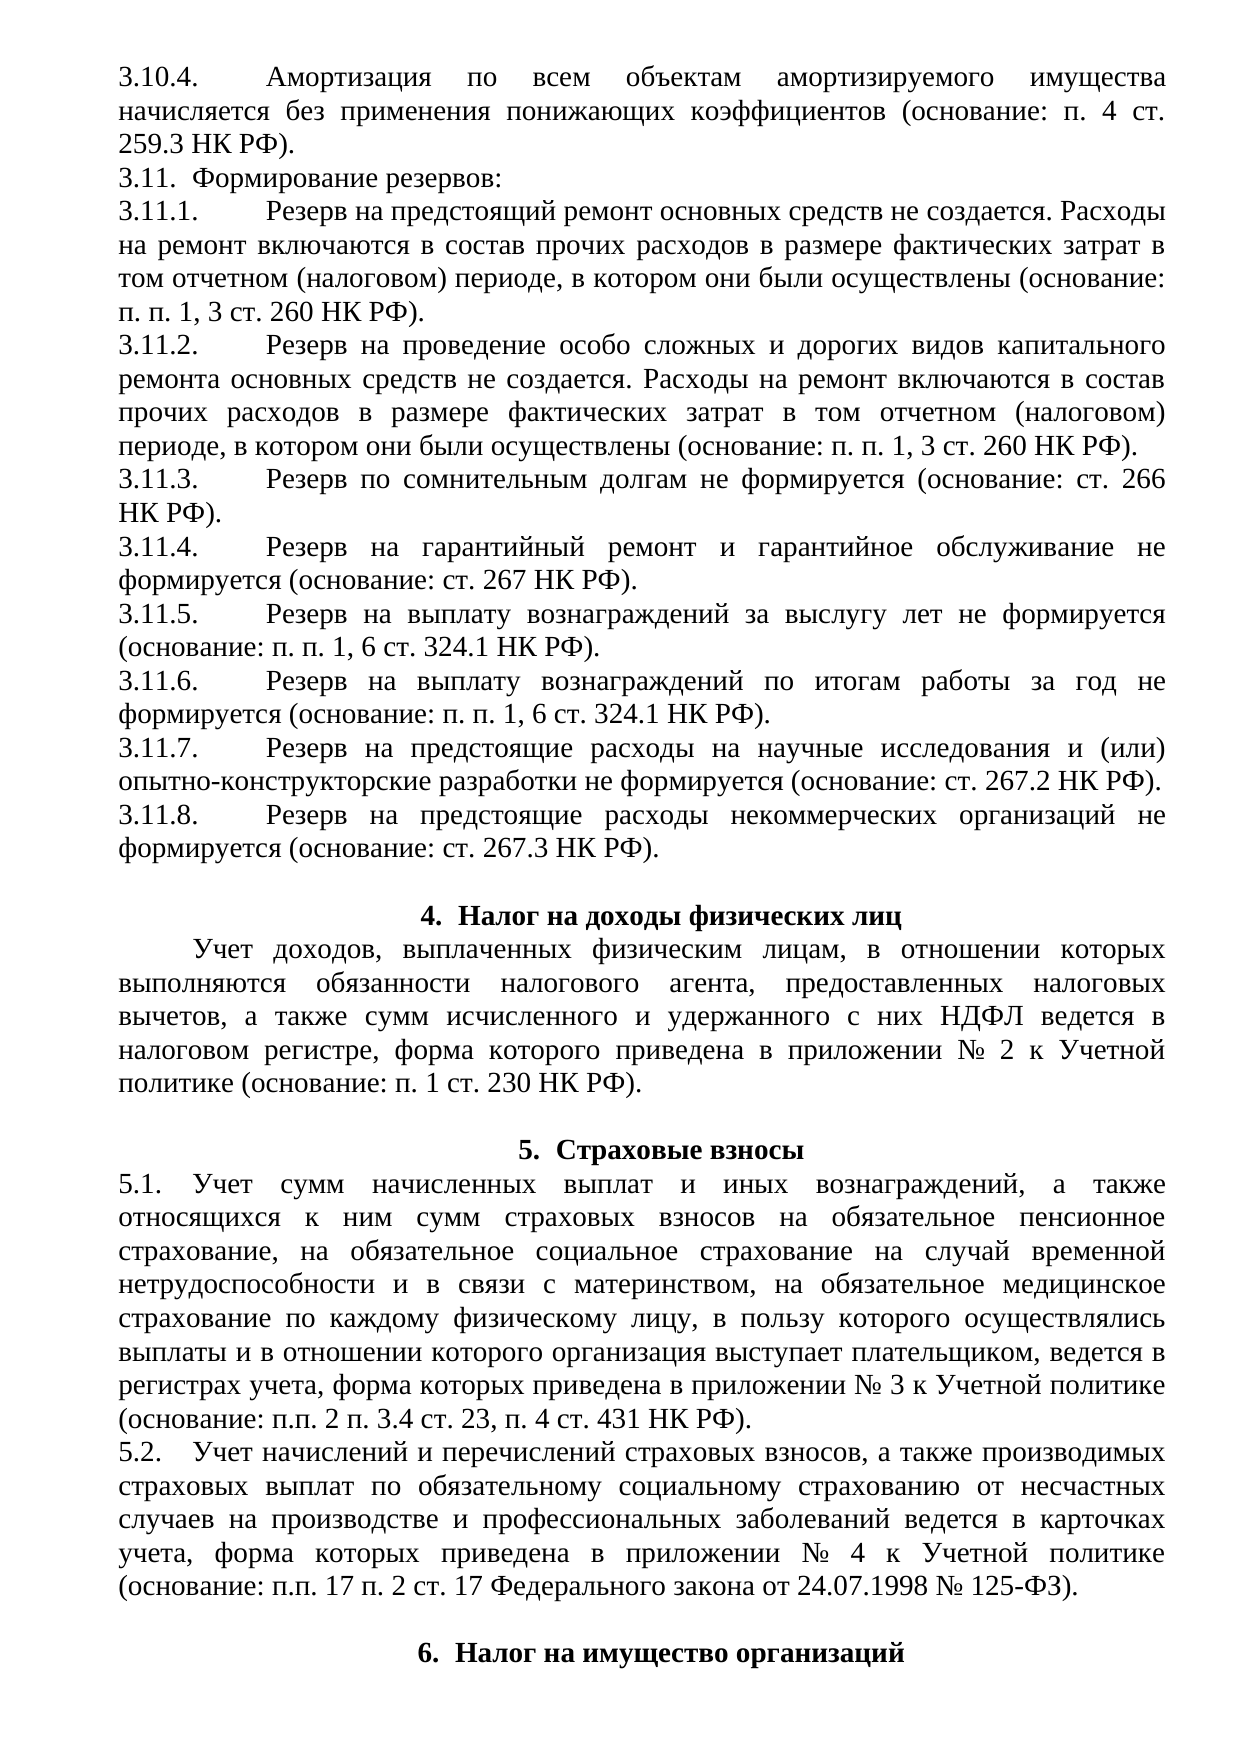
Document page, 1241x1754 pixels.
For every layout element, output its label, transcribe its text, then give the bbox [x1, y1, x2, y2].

list Резерв на проведение особо сложных и дорогих видов капитального ремонта основных средств не создается. Расходы на ремонт включаются в состав прочих расходов в размере фактических затрат в том отчетном (налоговом) периоде, в котором они были осуществлены (основание: п. п. 1, 3 ст. 260 НК РФ). [118, 327, 1167, 462]
list Резерв на выплату вознаграждений по итогам работы за год не формируется (основание: п. п. 1, 6 ст. 324.1 НК РФ). [118, 663, 1167, 730]
list Резерв по сомнительным долгам не формируется (основание: ст. 266 НК РФ). [118, 462, 1167, 529]
list Учет доходов, выплаченных физическим лицам, в отношении которых выполняются обязанности налогового агента, предоставленных налоговых вычетов, а также сумм исчисленного и удержанного с них НДФЛ ведется в налоговом регистре, форма которого приведена в приложении № 2 к Учетной политике (основание: п. 1 ст. 230 НК РФ). [118, 931, 1167, 1099]
list Формирование резервов: [118, 160, 1167, 193]
list Резерв на предстоящий ремонт основных средств не создается. Расходы на ремонт включаются в состав прочих расходов в размере фактических затрат в том отчетном (налоговом) периоде, в котором они были осуществлены (основание: п. п. 1, 3 ст. 260 НК РФ). [118, 193, 1167, 327]
list Резерв на предстоящие расходы некоммерческих организаций не формируется (основание: ст. 267.3 НК РФ). [118, 797, 1167, 864]
list Резерв на гарантийный ремонт и гарантийное обслуживание не формируется (основание: ст. 267 НК РФ). [118, 529, 1167, 596]
list Учет начислений и перечислений страховых взносов, а также производимых страховых выплат по обязательному социальному страхованию от несчастных случаев на производстве и профессиональных заболеваний ведется в карточках учета, форма которых приведена в приложении № 4 к Учетной политике (основание: п.п. 17 п. 2 ст. 17 Федерального закона от 24.07.1998 № 125-ФЗ). [118, 1434, 1167, 1602]
list Налог на имущество организаций [156, 1636, 1167, 1669]
list Налог на доходы физических лиц [156, 898, 1167, 931]
list Учет сумм начисленных выплат и иных вознаграждений, а также относящихся к ним сумм страховых взносов на обязательное пенсионное страхование, на обязательное социальное страхование на случай временной нетрудоспособности и в связи с материнством, на обязательное медицинское страхование по каждому физическому лицу, в пользу которого осуществлялись выплаты и в отношении которого организация выступает плательщиком, ведется в регистрах учета, форма которых приведена в приложении № 3 к Учетной политике (основание: п.п. 2 п. 3.4 ст. 23, п. 4 ст. 431 НК РФ). [118, 1166, 1167, 1434]
list Резерв на выплату вознаграждений за выслугу лет не формируется (основание: п. п. 1, 6 ст. 324.1 НК РФ). [118, 596, 1167, 663]
list Амортизация по всем объектам амортизируемого имущества начисляется без применения понижающих коэффициентов (основание: п. 4 ст. 259.3 НК РФ). [118, 59, 1167, 160]
list Страховые взносы [156, 1132, 1167, 1166]
list Резерв на предстоящие расходы на научные исследования и (или) опытно-конструкторские разработки не формируется (основание: ст. 267.2 НК РФ). [118, 730, 1167, 797]
